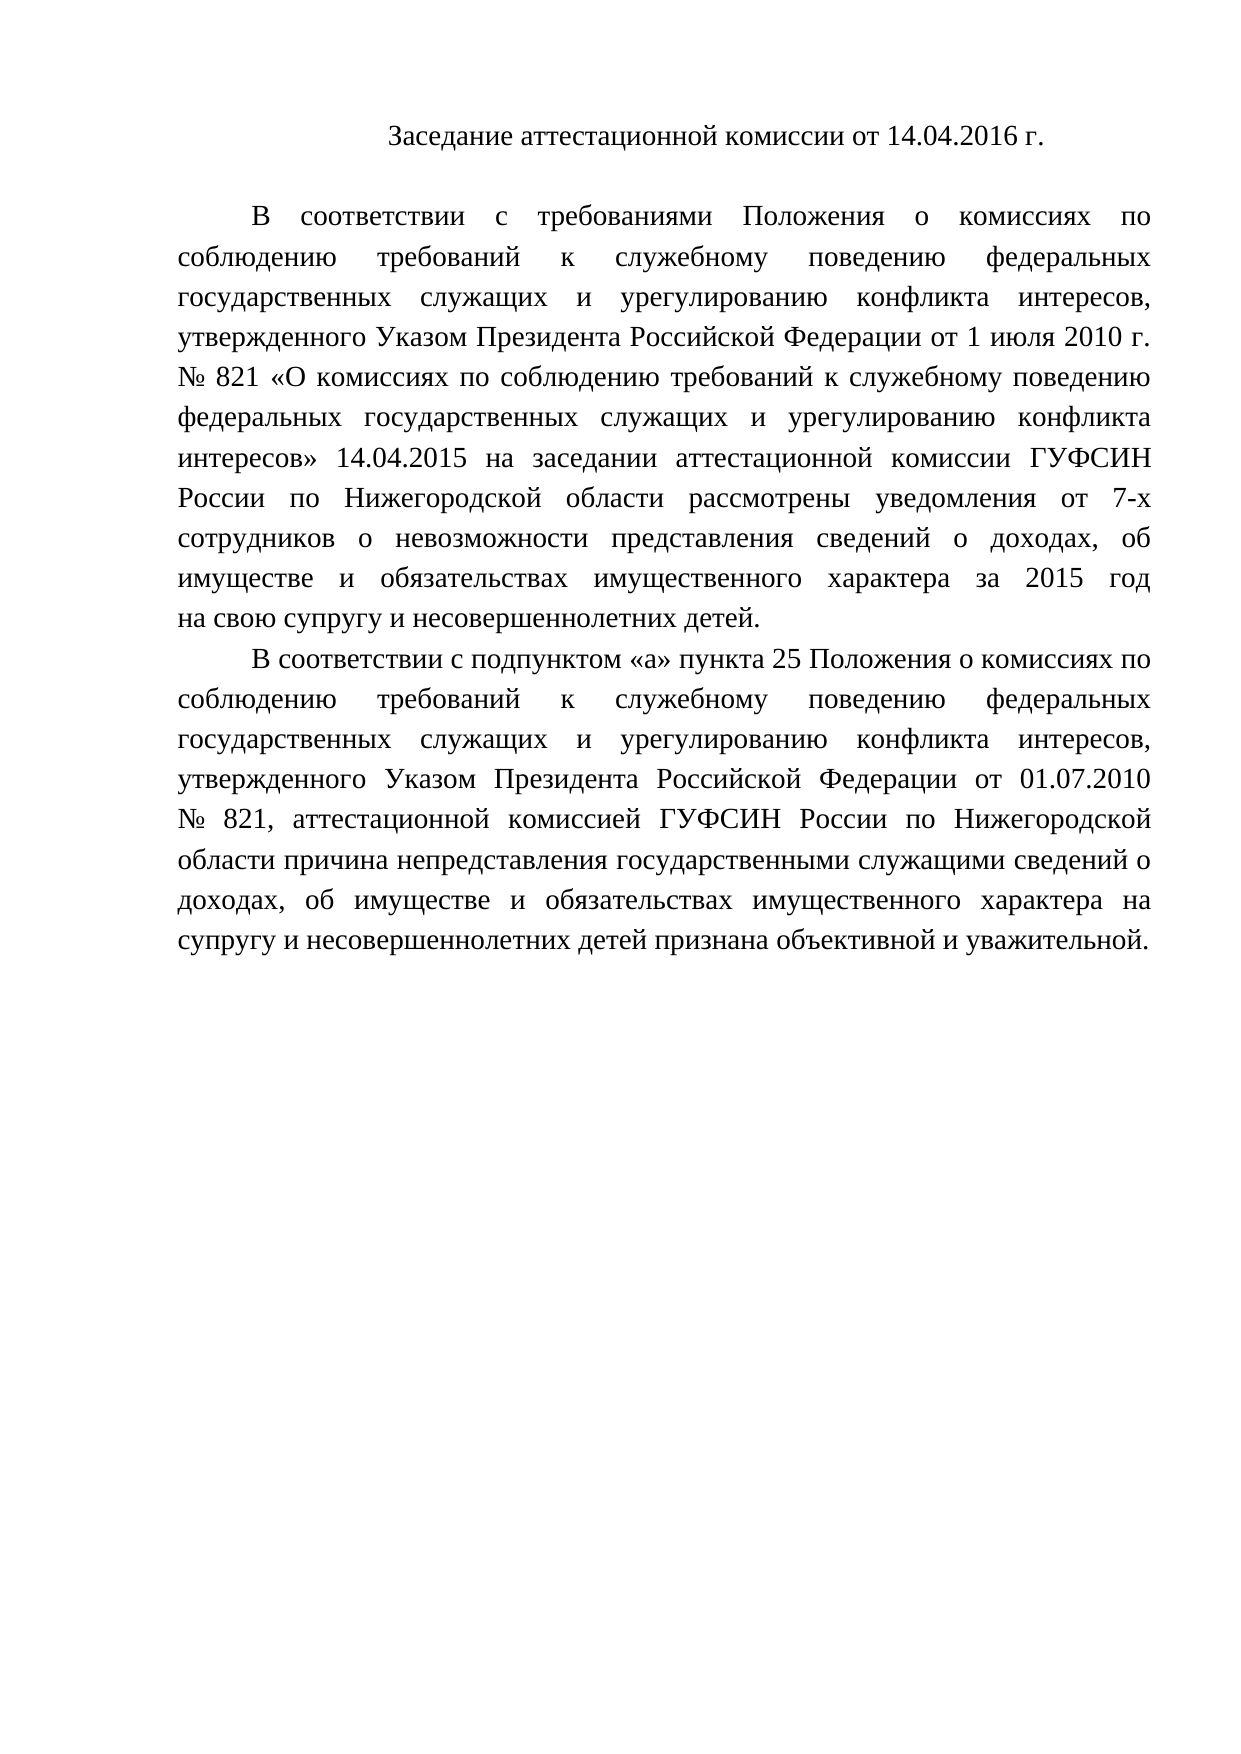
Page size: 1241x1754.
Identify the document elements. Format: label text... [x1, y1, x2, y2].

text В соответствии с подпунктом «а» пункта 25 Положения о комиссиях по соблюдению требований к служебному поведению федеральных государственных служащих и урегулированию конфликта интересов, утвержденного Указом Президента Российской Федерации от 01.07.2010 № 821, аттестационной комиссией ГУФСИН России по Нижегородской области причина непредставления государственными служащими сведений о доходах, об имуществе и обязательствах имущественного характера на супругу и несовершеннолетних детей признана объективной и уважительной. [177, 641, 1152, 956]
text Заседание аттестационной комиссии от 14.04.2016 г. [177, 118, 1161, 152]
text В соответствии с требованиями Положения о комиссиях по соблюдению требований к служебному поведению федеральных государственных служащих и урегулированию конфликта интересов, утвержденного Указом Президента Российской Федерации от 1 июля . № 821 «О комиссиях по соблюдению требований к служебному поведению федеральных государственных служащих и урегулированию конфликта интересов» 14.04.2015 на заседании аттестационной комиссии ГУФСИН России по Нижегородской области рассмотрены уведомления от 7-х сотрудников о невозможности представления сведений о доходах, об имуществе и обязательствах имущественного характера за 2015 год на свою супругу и несовершеннолетних детей. [177, 198, 1152, 634]
